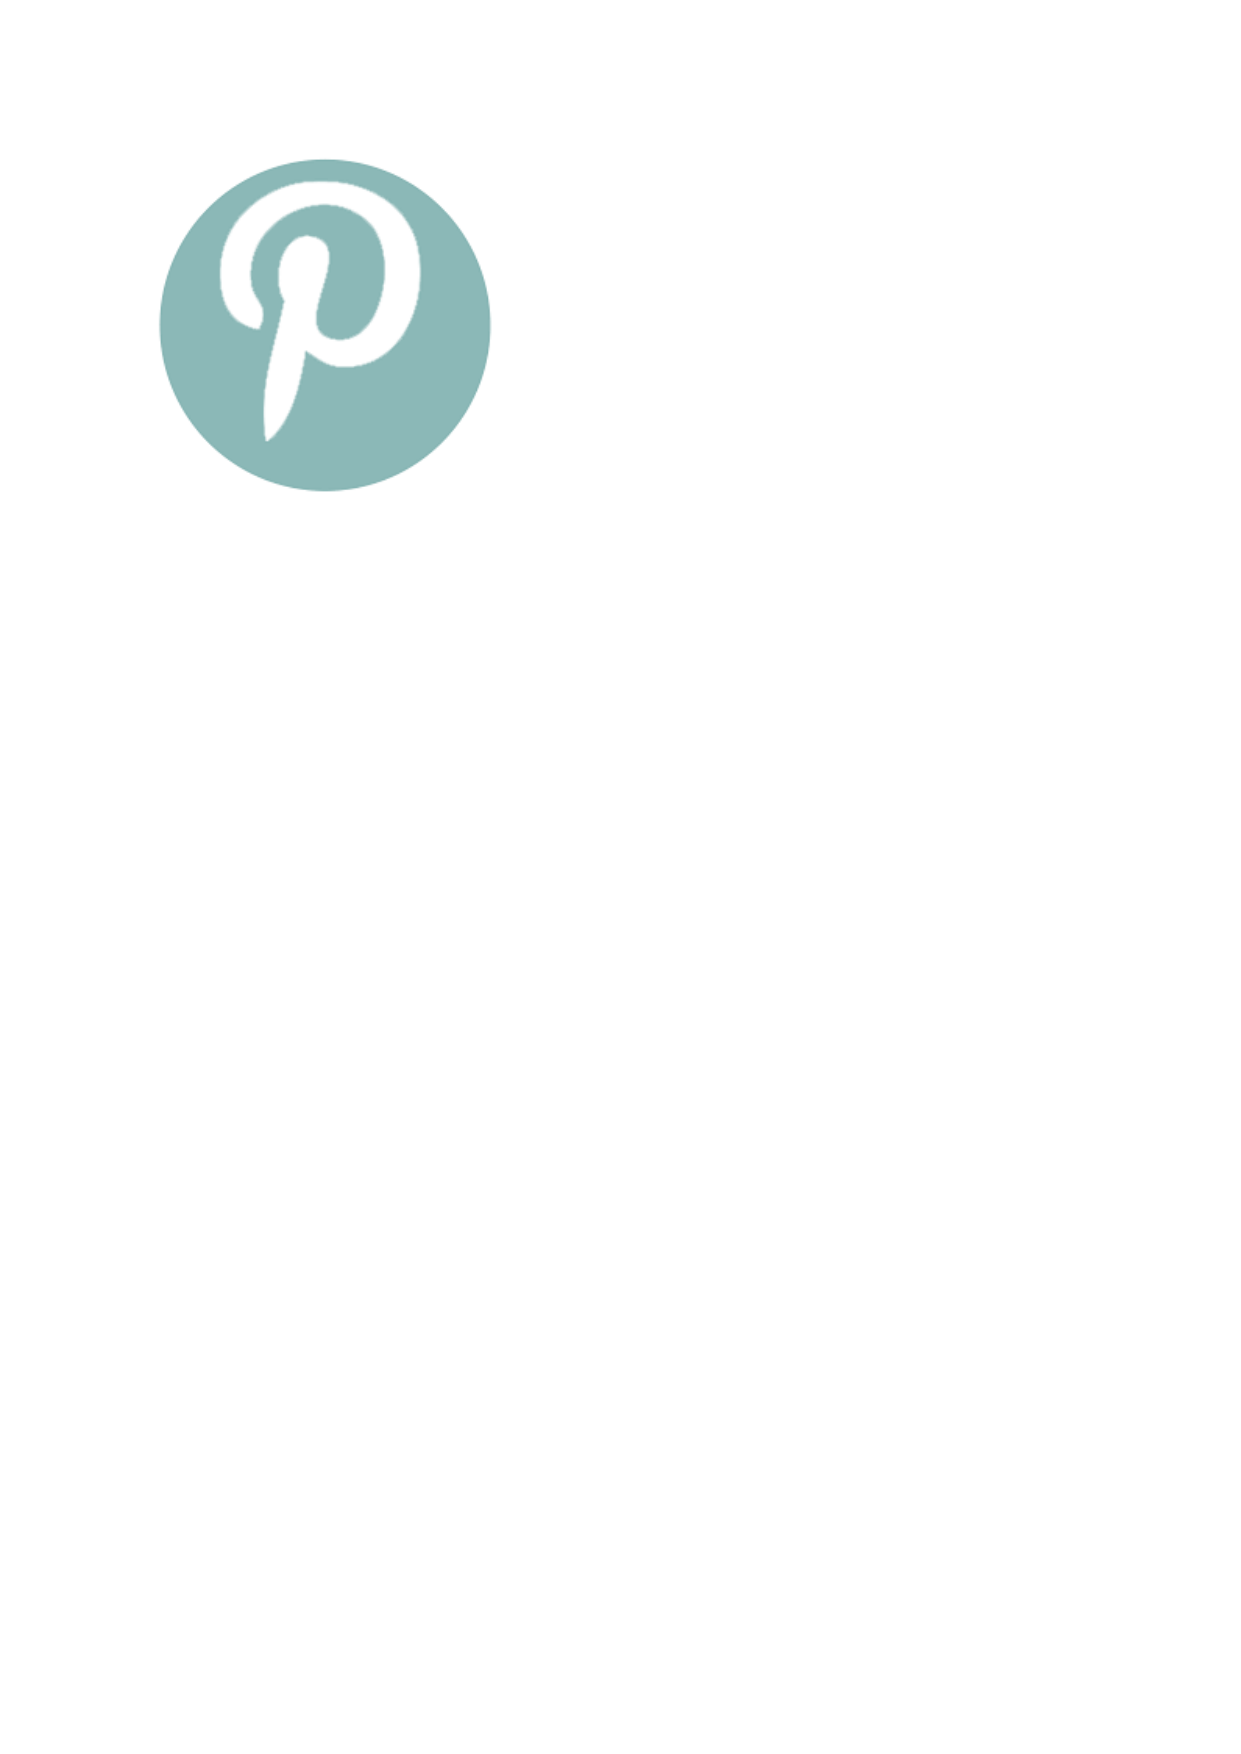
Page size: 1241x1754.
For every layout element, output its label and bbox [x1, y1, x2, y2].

picture [150, 150, 501, 501]
